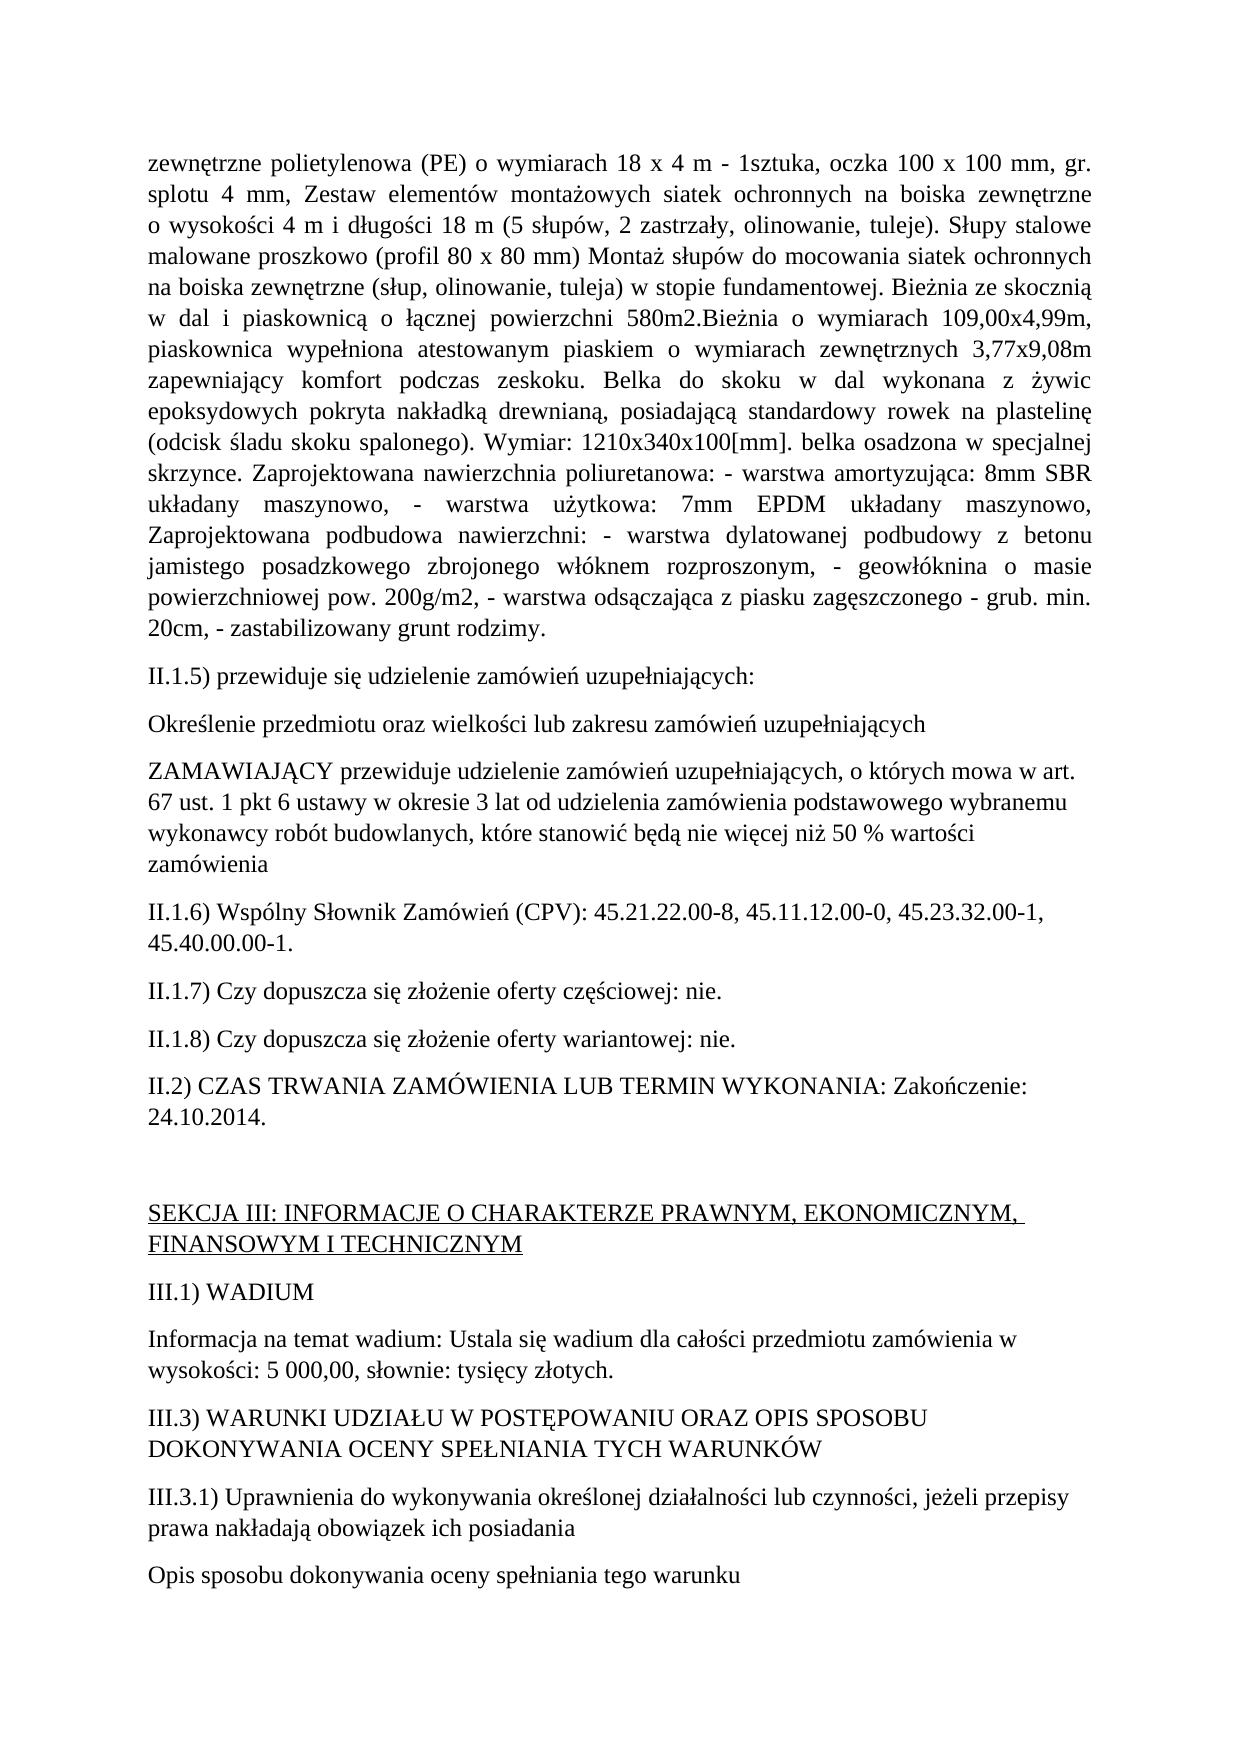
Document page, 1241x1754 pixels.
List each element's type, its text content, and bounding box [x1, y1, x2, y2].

text Informacja na temat wadium: Ustala się wadium dla całości przedmiotu zamówienia w wysokości: 5 000,00, słownie: tysięcy złotych. [148, 1324, 1093, 1384]
text III.3) WARUNKI UDZIAŁU W POSTĘPOWANIU ORAZ OPIS SPOSOBU DOKONYWANIA OCENY SPEŁNIANIA TYCH WARUNKÓW [148, 1403, 1093, 1463]
text Określenie przedmiotu oraz wielkości lub zakresu zamówień uzupełniających [148, 709, 1093, 737]
text II.1.8) Czy dopuszcza się złożenie oferty wariantowej: nie. [148, 1024, 1093, 1052]
text III.1) WADIUM [148, 1277, 1093, 1305]
text Opis sposobu dokonywania oceny spełniania tego warunku [148, 1561, 1093, 1589]
text SEKCJA III: INFORMACJE O CHARAKTERZE PRAWNYM, EKONOMICZNYM, FINANSOWYM I TECHNICZNYM [148, 1198, 1093, 1258]
text II.1.6) Wspólny Słownik Zamówień (CPV): 45.21.22.00-8, 45.11.12.00-0, 45.23.32.00-1, 45.40.00.00-1. [148, 897, 1093, 957]
text ZAMAWIAJĄCY przewiduje udzielenie zamówień uzupełniających, o których mowa w art. 67 ust. 1 pkt 6 ustawy w okresie 3 lat od udzielenia zamówienia podstawowego wybranemu wykonawcy robót budowlanych, które stanowić będą nie więcej niż 50 % wartości zamówienia [148, 756, 1093, 878]
text III.3.1) Uprawnienia do wykonywania określonej działalności lub czynności, jeżeli przepisy prawa nakładają obowiązek ich posiadania [148, 1482, 1093, 1542]
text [148, 148, 1093, 642]
text II.2) CZAS TRWANIA ZAMÓWIENIA LUB TERMIN WYKONANIA: Zakończenie: 24.10.2014. [148, 1071, 1093, 1131]
text II.1.7) Czy dopuszcza się złożenie oferty częściowej: nie. [148, 976, 1093, 1005]
text II.1.5) przewiduje się udzielenie zamówień uzupełniających: [148, 661, 1093, 690]
